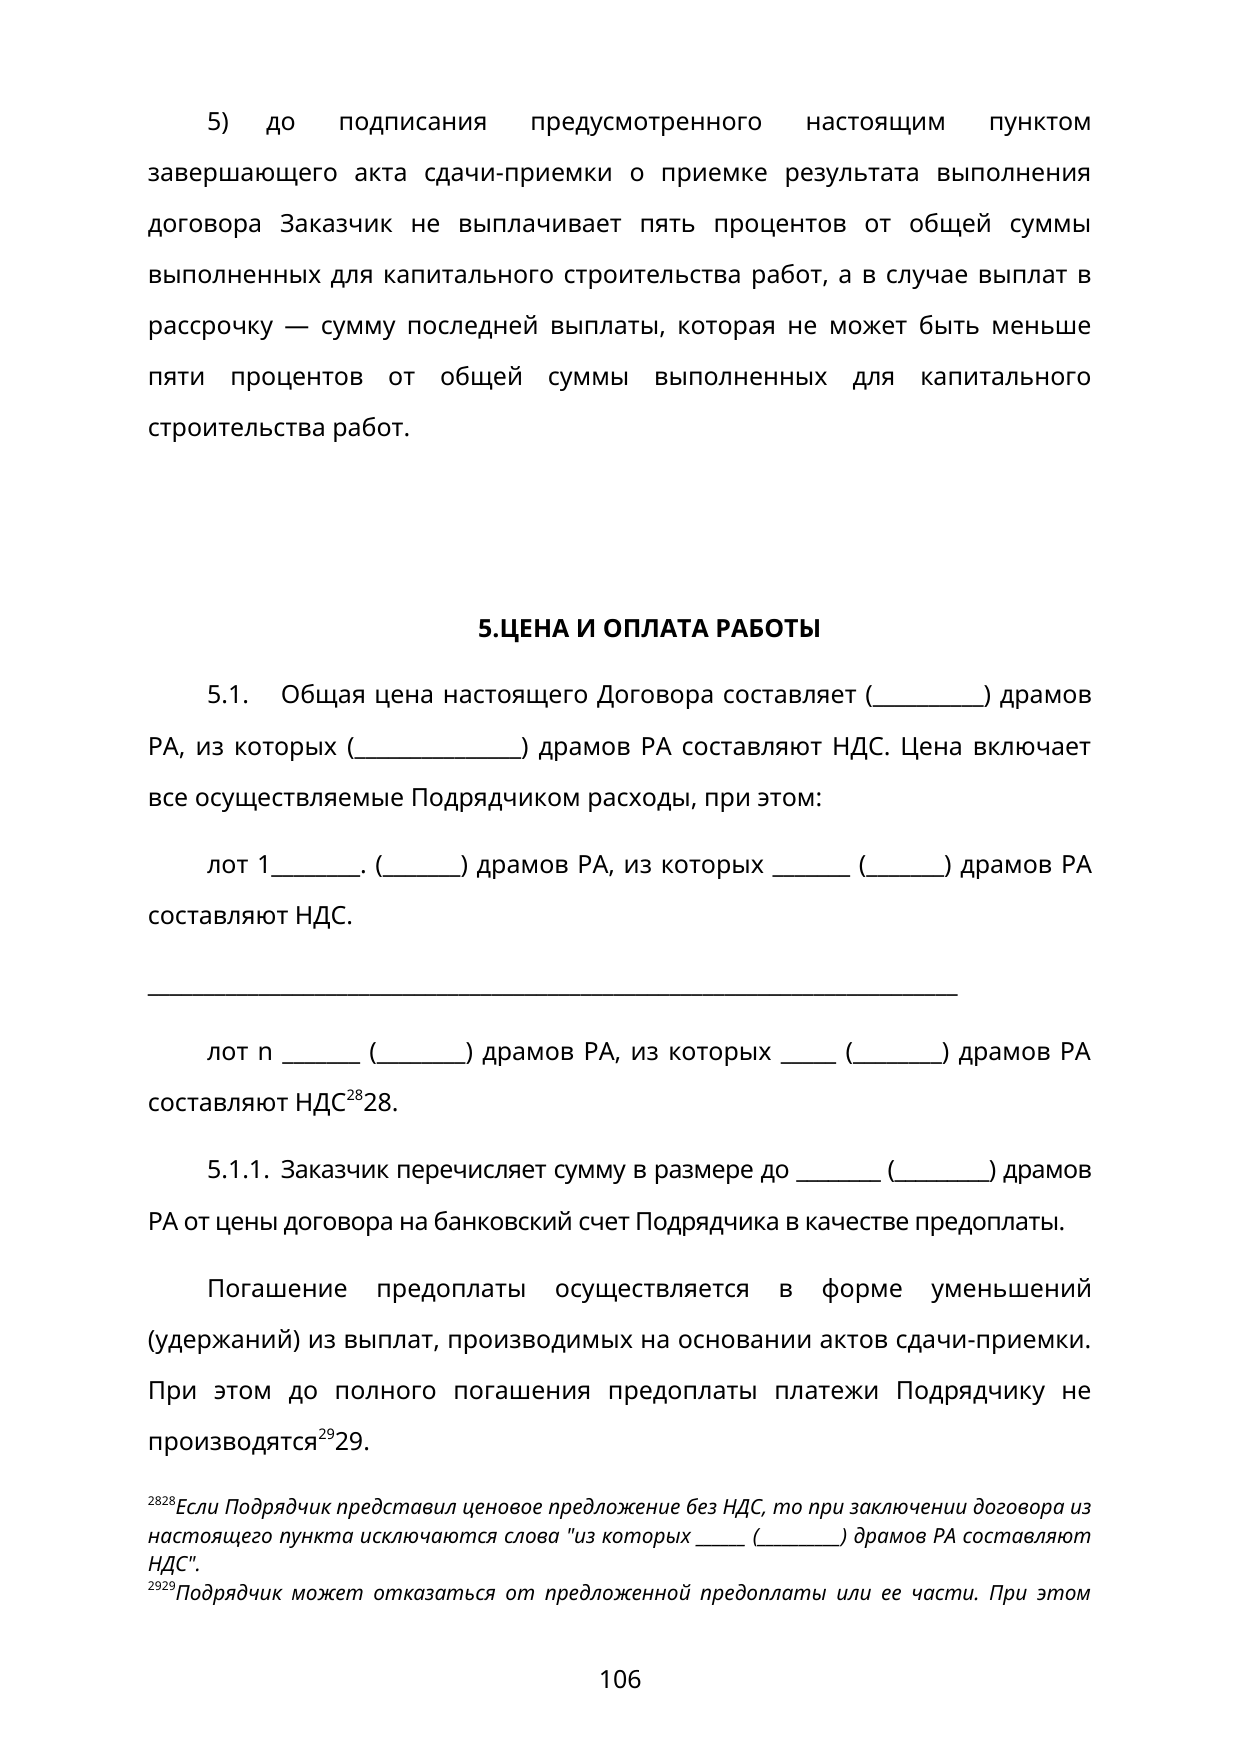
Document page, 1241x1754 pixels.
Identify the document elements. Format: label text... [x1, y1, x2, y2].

text лот n _______ (________) драмов РА, из которых _____ (________) драмов РА составляют НДС28. [148, 1033, 1092, 1118]
text _________________________________________________________________________ [148, 966, 1092, 1000]
text 5) до подписания предусмотренного настоящим пунктом завершающего акта сдачи-приемки о приемке результата выполнения договора Заказчик не выплачивает пять процентов от общей суммы выполненных для капитального строительства работ, а в случае выплат в рассрочку — сумму последней выплаты, которая не может быть меньше пяти процентов от общей суммы выполненных для капитального строительства работ. [148, 103, 1092, 444]
text 5.1.1. Заказчик перечисляет сумму в размере до ________ (_________) драмов РА от цены договора на банковский счет Подрядчика в качестве предоплаты. [148, 1152, 1092, 1237]
text Погашение предоплаты осуществляется в форме уменьшений (удержаний) из выплат, производимых на основании актов сдачи-приемки. При этом до полного погашения предоплаты платежи Подрядчику не производятся29. [148, 1271, 1092, 1458]
text лот 1________. (_______) драмов РА, из которых _______ (_______) драмов РА составляют НДС. [148, 847, 1092, 932]
text 5.ЦЕНА И ОПЛАТА РАБОТЫ [148, 611, 1092, 645]
text 5.1. Общая цена настоящего Договора составляет (__________) драмов РА, из которых (_______________) драмов РА составляют НДС. Цена включает все осуществляемые Подрядчиком расходы, при этом: [148, 677, 1092, 813]
